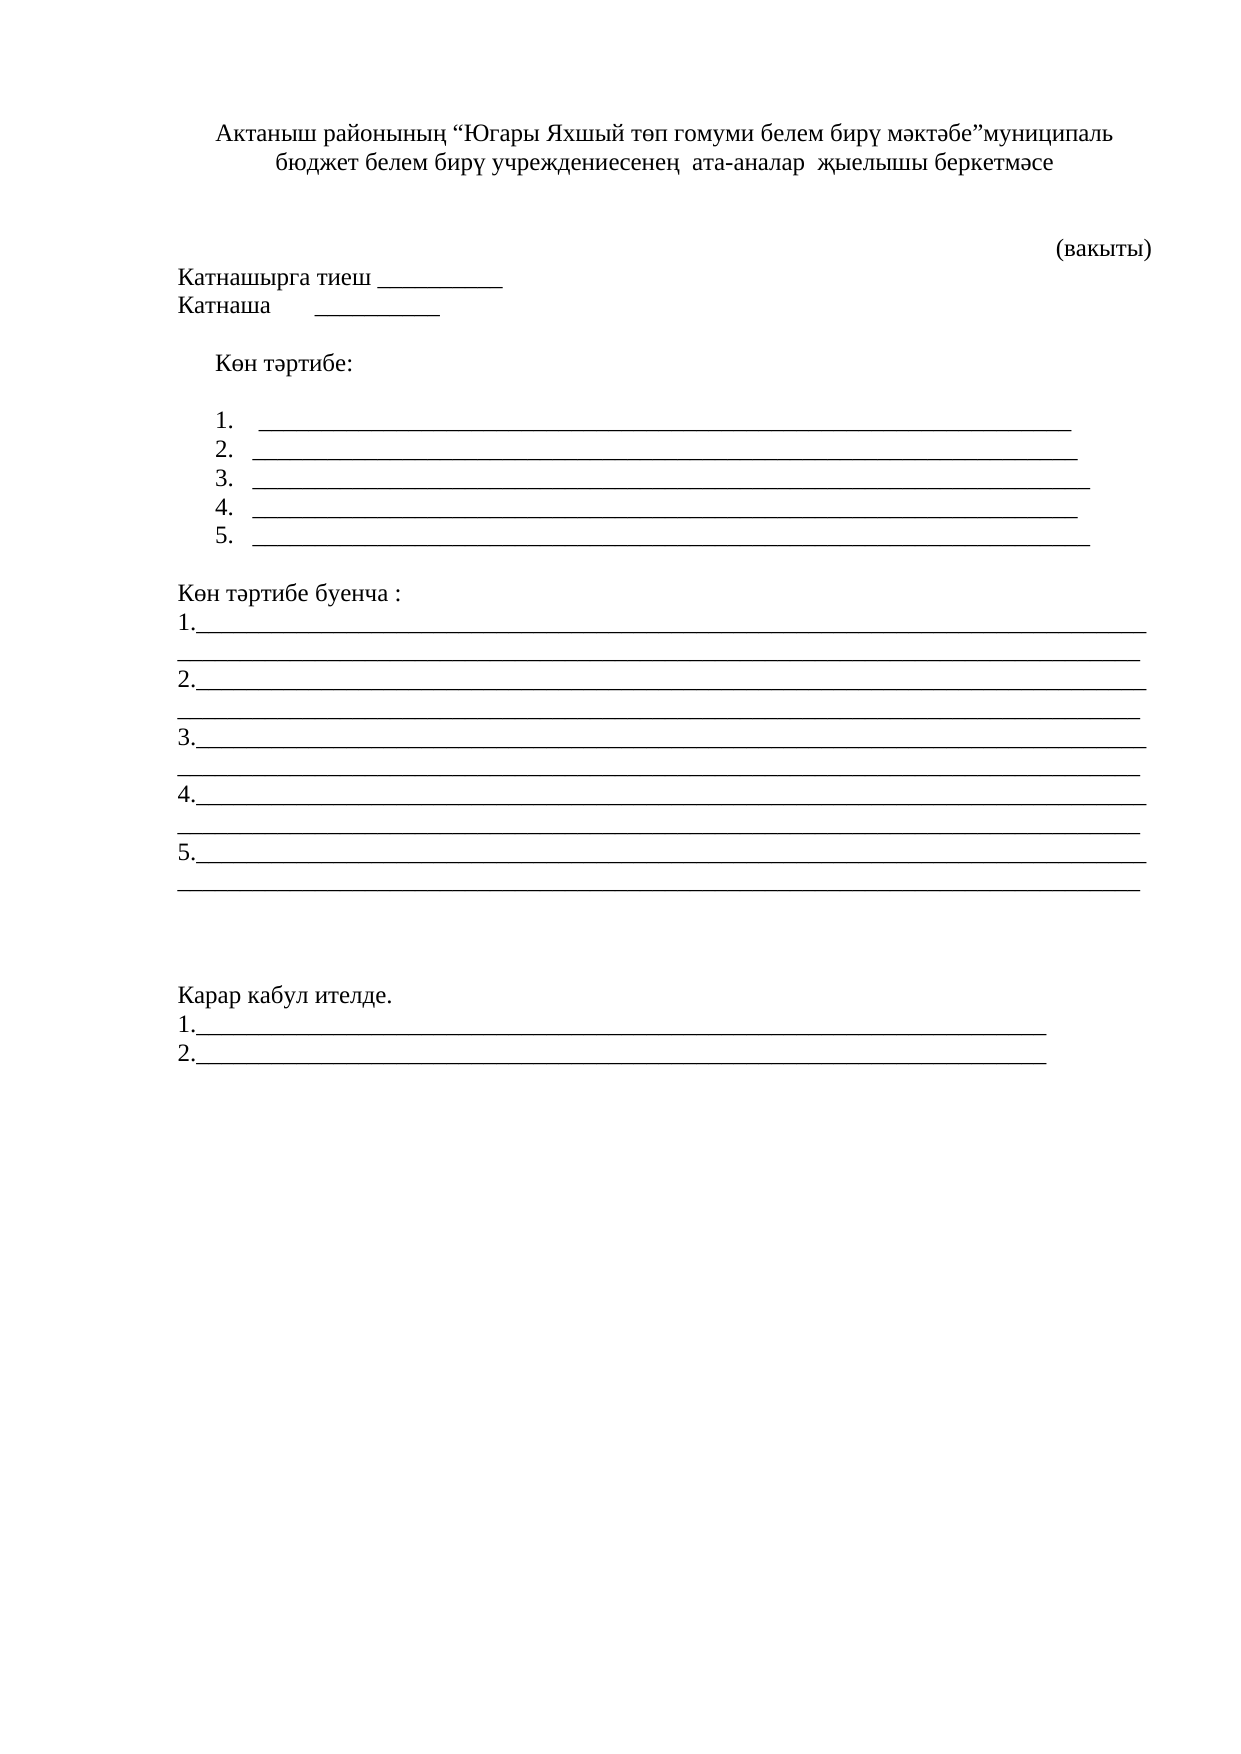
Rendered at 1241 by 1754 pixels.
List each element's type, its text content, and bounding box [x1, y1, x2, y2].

list __________________________________________________________________ [215, 492, 1152, 521]
text Көн тәртибе: [177, 348, 1152, 377]
text Катнаша __________ [177, 291, 1152, 319]
text Карар кабул ителде. [177, 981, 1152, 1009]
text 1._________________________________________________________________________________________________________________________________________________________ [177, 607, 1152, 664]
text (вакыты) [177, 233, 1152, 262]
text Катнашырга тиеш __________ [177, 262, 1152, 291]
list ___________________________________________________________________ [215, 463, 1152, 492]
text Көн тәртибе буенча : [177, 578, 1152, 607]
list _________________________________________________________________ [215, 406, 1152, 434]
list ___________________________________________________________________ [215, 521, 1152, 549]
text 2.____________________________________________________________________ [177, 1038, 1152, 1067]
text бюджет белем бирү учреждениесенең ата-аналар җыелышы беркетмәсе [177, 147, 1152, 176]
text 4._________________________________________________________________________________________________________________________________________________________ [177, 779, 1152, 837]
text 3._________________________________________________________________________________________________________________________________________________________ [177, 722, 1152, 779]
list __________________________________________________________________ [215, 434, 1152, 463]
text 2._________________________________________________________________________________________________________________________________________________________ [177, 664, 1152, 722]
text 1.____________________________________________________________________ [177, 1009, 1152, 1038]
text Актаныш районының “Югары Яхшый төп гомуми белем бирү мәктәбе”муниципаль [177, 118, 1152, 147]
text 5._________________________________________________________________________________________________________________________________________________________ [177, 837, 1152, 894]
